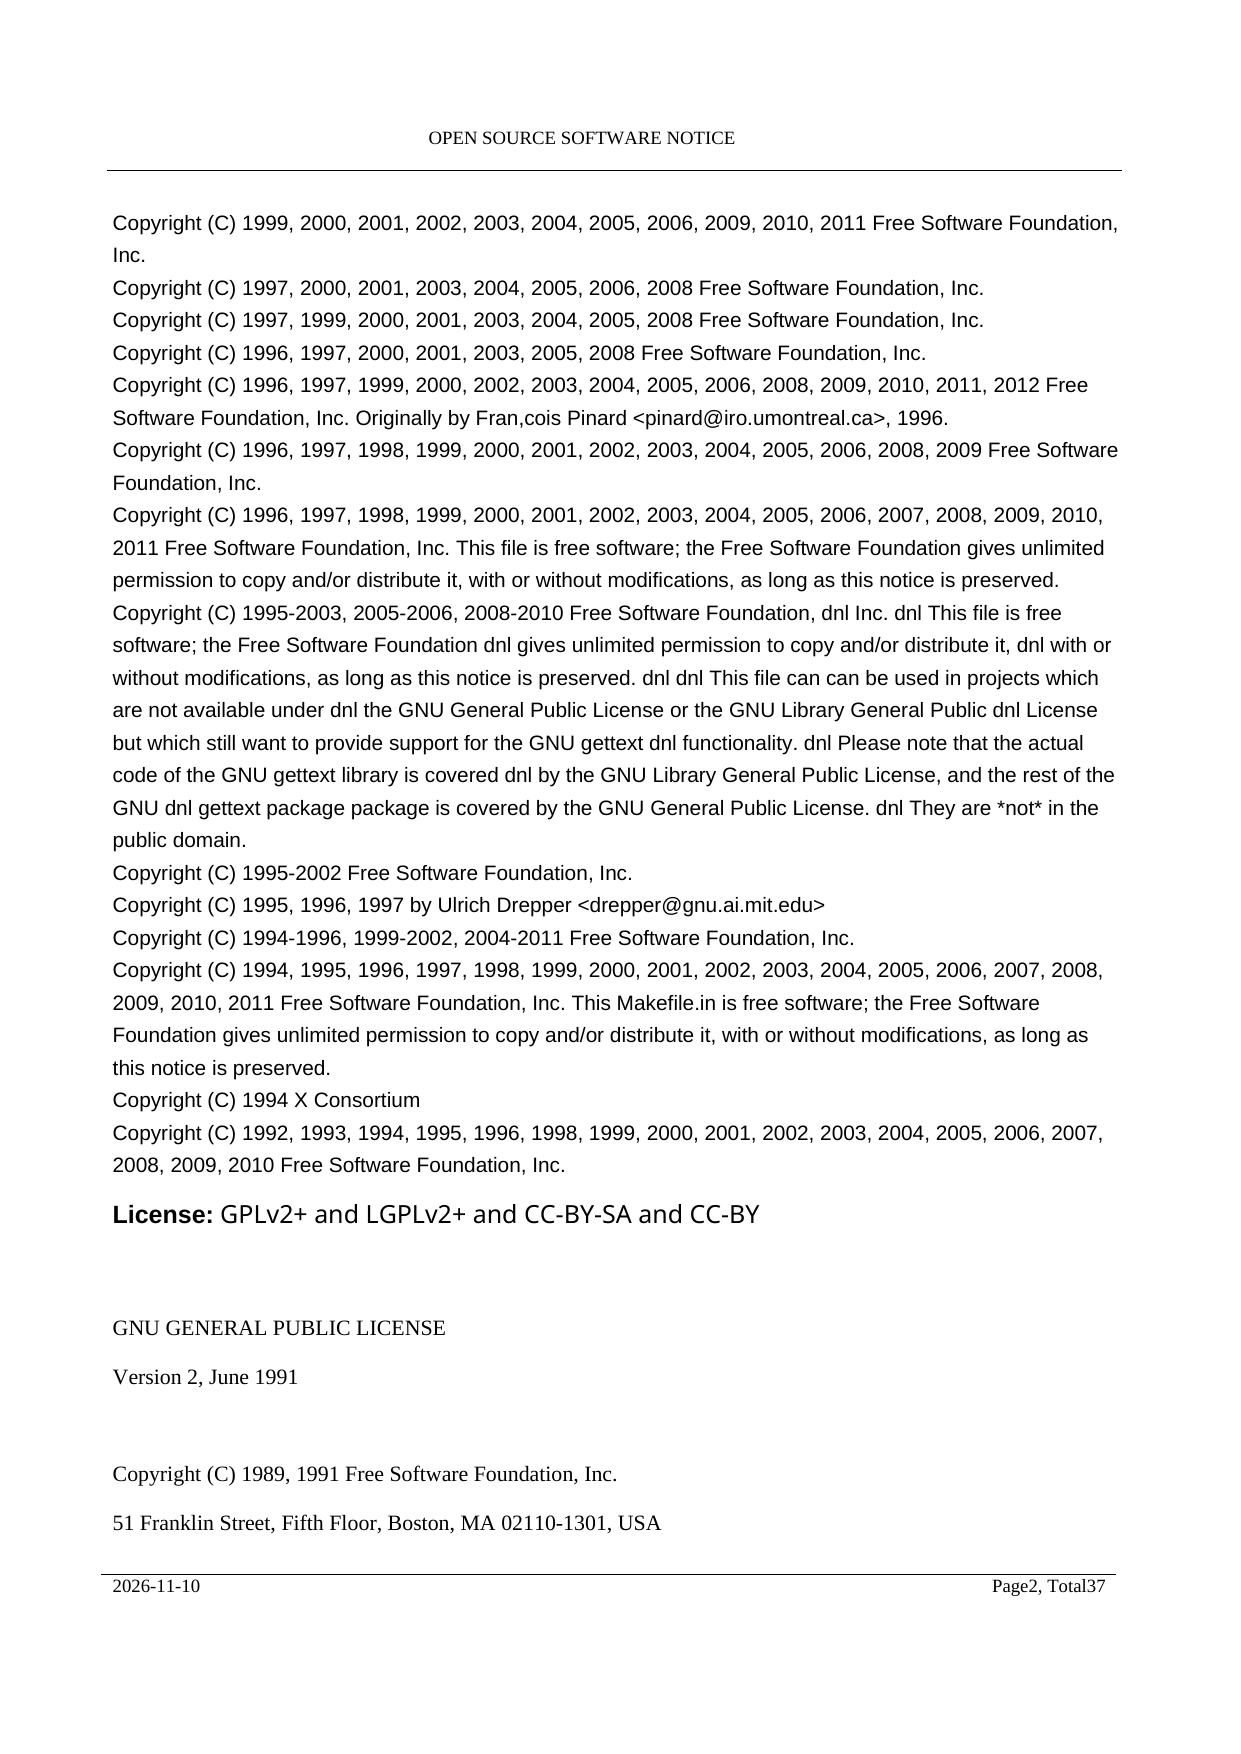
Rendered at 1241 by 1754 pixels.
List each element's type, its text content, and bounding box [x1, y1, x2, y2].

text Copyright (C) 1995, 1996, 1997 by Ulrich Drepper <drepper@gnu.ai.mit.edu> [112, 889, 1128, 921]
text Copyright (C) 1995-2003, 2005-2006, 2008-2010 Free Software Foundation, dnl Inc. dnl This file is free software; the Free Software Foundation dnl gives unlimited permission to copy and/or distribute it, dnl with or without modifications, as long as this notice is preserved. dnl dnl This file can can be used in projects which are not available under dnl the GNU General Public License or the GNU Library General Public dnl License but which still want to provide support for the GNU gettext dnl functionality. dnl Please note that the actual code of the GNU gettext library is covered dnl by the GNU Library General Public License, and the rest of the GNU dnl gettext package package is covered by the GNU General Public License. dnl They are *not* in the public domain. [112, 596, 1128, 856]
text Copyright (C) 1996, 1997, 1998, 1999, 2000, 2001, 2002, 2003, 2004, 2005, 2006, 2008, 2009 Free Software Foundation, Inc. [112, 434, 1128, 499]
text Copyright (C) 1992, 1993, 1994, 1995, 1996, 1998, 1999, 2000, 2001, 2002, 2003, 2004, 2005, 2006, 2007, 2008, 2009, 2010 Free Software Foundation, Inc. [112, 1116, 1128, 1181]
text Copyright (C) 1995-2002 Free Software Foundation, Inc. [112, 856, 1128, 889]
text Copyright (C) 1997, 1999, 2000, 2001, 2003, 2004, 2005, 2008 Free Software Foundation, Inc. [112, 304, 1128, 336]
text Copyright (C) 1996, 1997, 2000, 2001, 2003, 2005, 2008 Free Software Foundation, Inc. [112, 336, 1128, 369]
text Copyright (C) 1996, 1997, 1998, 1999, 2000, 2001, 2002, 2003, 2004, 2005, 2006, 2007, 2008, 2009, 2010, 2011 Free Software Foundation, Inc. This file is free software; the Free Software Foundation gives unlimited permission to copy and/or distribute it, with or without modifications, as long as this notice is preserved. [112, 499, 1128, 596]
text Copyright (C) 1994-1996, 1999-2002, 2004-2011 Free Software Foundation, Inc. [112, 921, 1128, 954]
text Copyright (C) 1996, 1997, 1999, 2000, 2002, 2003, 2004, 2005, 2006, 2008, 2009, 2010, 2011, 2012 Free Software Foundation, Inc. Originally by Fran,cois Pinard <pinard@iro.umontreal.ca>, 1996. [112, 369, 1128, 434]
text Copyright (C) 1999, 2000, 2001, 2002, 2003, 2004, 2005, 2006, 2009, 2010, 2011 Free Software Foundation, Inc. [112, 206, 1128, 271]
text Copyright (C) 1994 X Consortium [112, 1084, 1128, 1116]
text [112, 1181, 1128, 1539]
text Copyright (C) 1997, 2000, 2001, 2003, 2004, 2005, 2006, 2008 Free Software Foundation, Inc. [112, 271, 1128, 304]
text Copyright (C) 1994, 1995, 1996, 1997, 1998, 1999, 2000, 2001, 2002, 2003, 2004, 2005, 2006, 2007, 2008, 2009, 2010, 2011 Free Software Foundation, Inc. This Makefile.in is free software; the Free Software Foundation gives unlimited permission to copy and/or distribute it, with or without modifications, as long as this notice is preserved. [112, 954, 1128, 1084]
